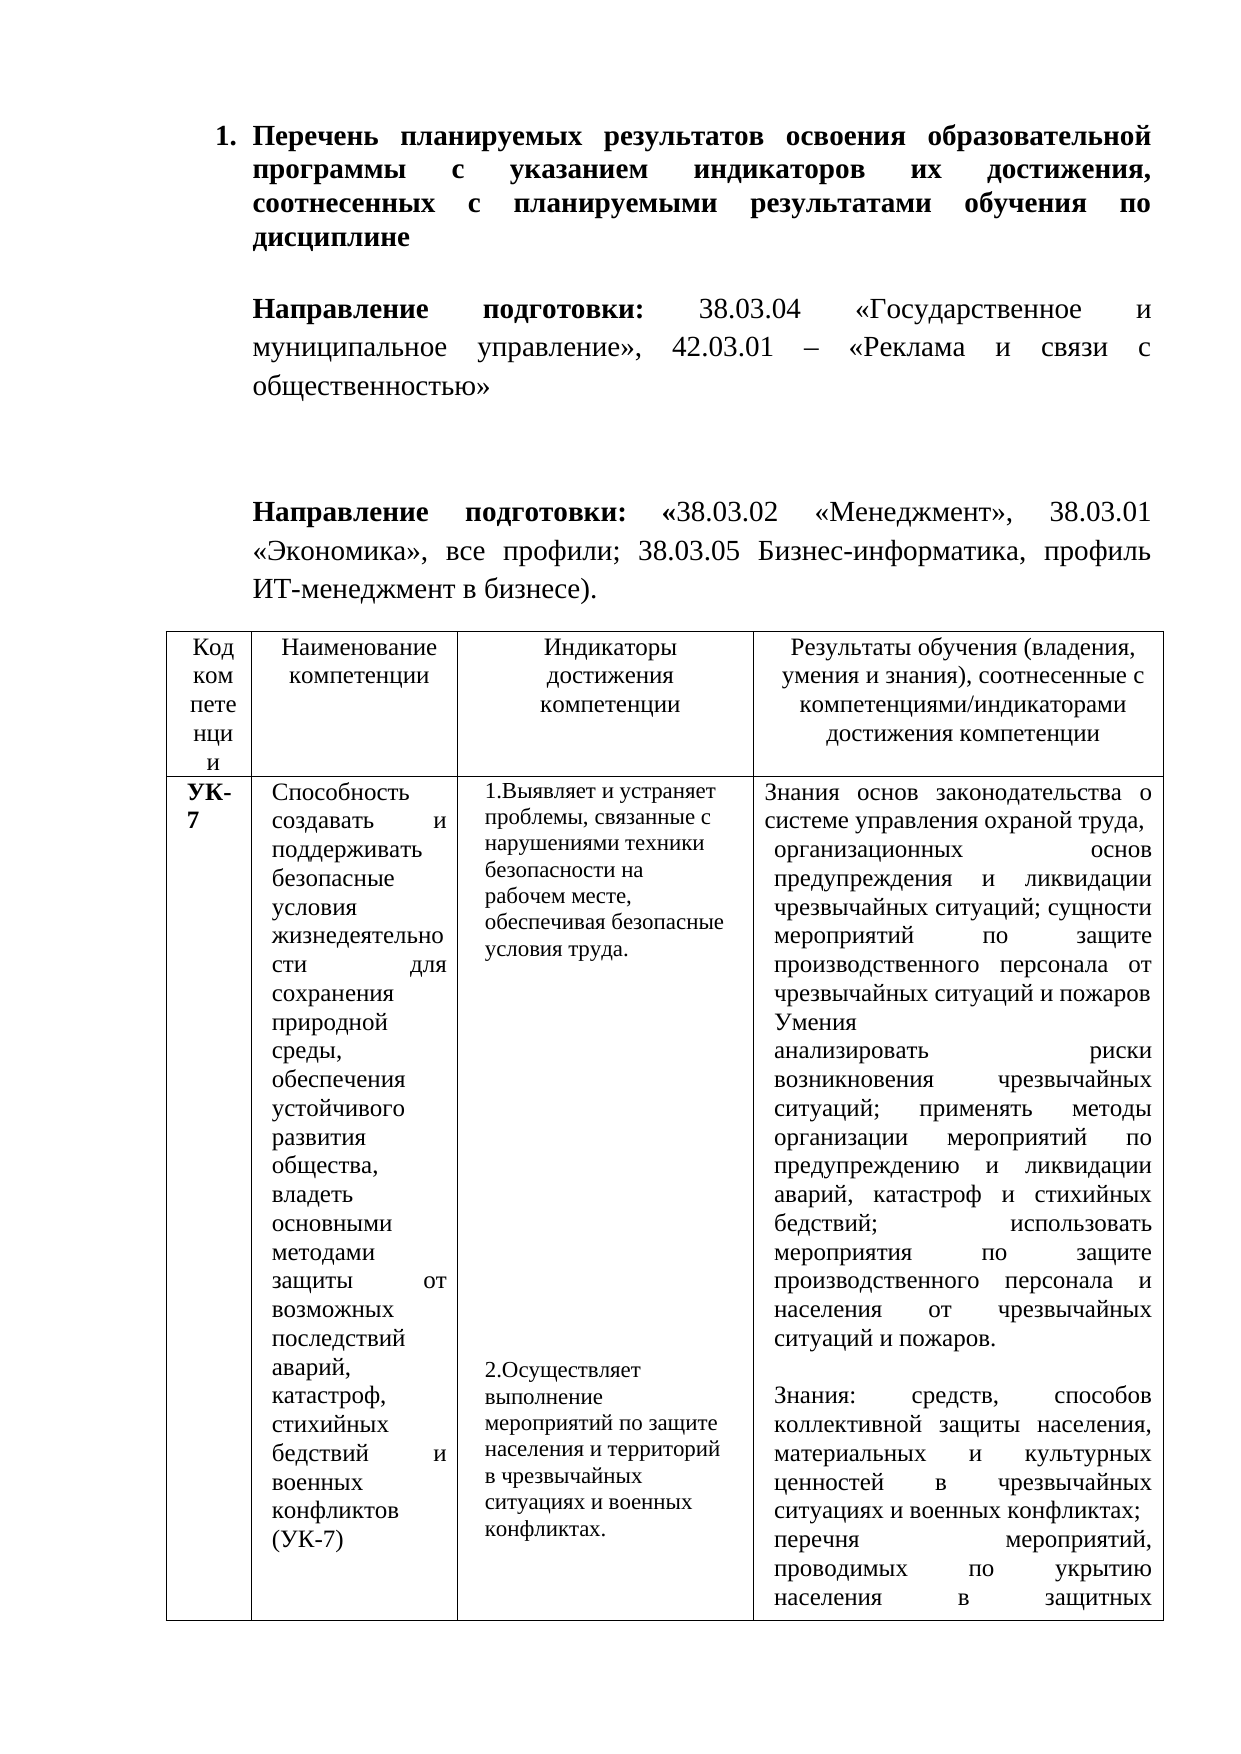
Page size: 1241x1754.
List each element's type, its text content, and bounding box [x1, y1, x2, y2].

list Направление подготовки: 38.03.04 «Государственное и муниципальное управление», 42.03.01 – «Реклама и связи с общественностью» [252, 291, 1152, 401]
table_header Код компетенции [167, 632, 251, 776]
table_header Наименование компетенции [252, 632, 457, 776]
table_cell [754, 777, 1163, 1620]
table_header Результаты обучения (владения, умения и знания), соотнесенные с компетенциями/индикаторами достижения компетенции [754, 632, 1163, 776]
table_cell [252, 777, 457, 1620]
table_cell УК-7 [167, 777, 251, 1620]
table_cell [458, 777, 753, 1620]
list Перечень планируемых результатов освоения образовательной программы с указанием индикаторов их достижения, соотнесенных с планируемыми результатами обучения по дисциплине [215, 118, 1152, 252]
table_header Индикаторы достижения компетенции [458, 632, 753, 776]
list Направление подготовки: «38.03.02 «Менеджмент», 38.03.01 «Экономика», все профили; 38.03.05 Бизнес-информатика, профиль ИТ-менеджмент в бизнесе). [252, 494, 1152, 605]
